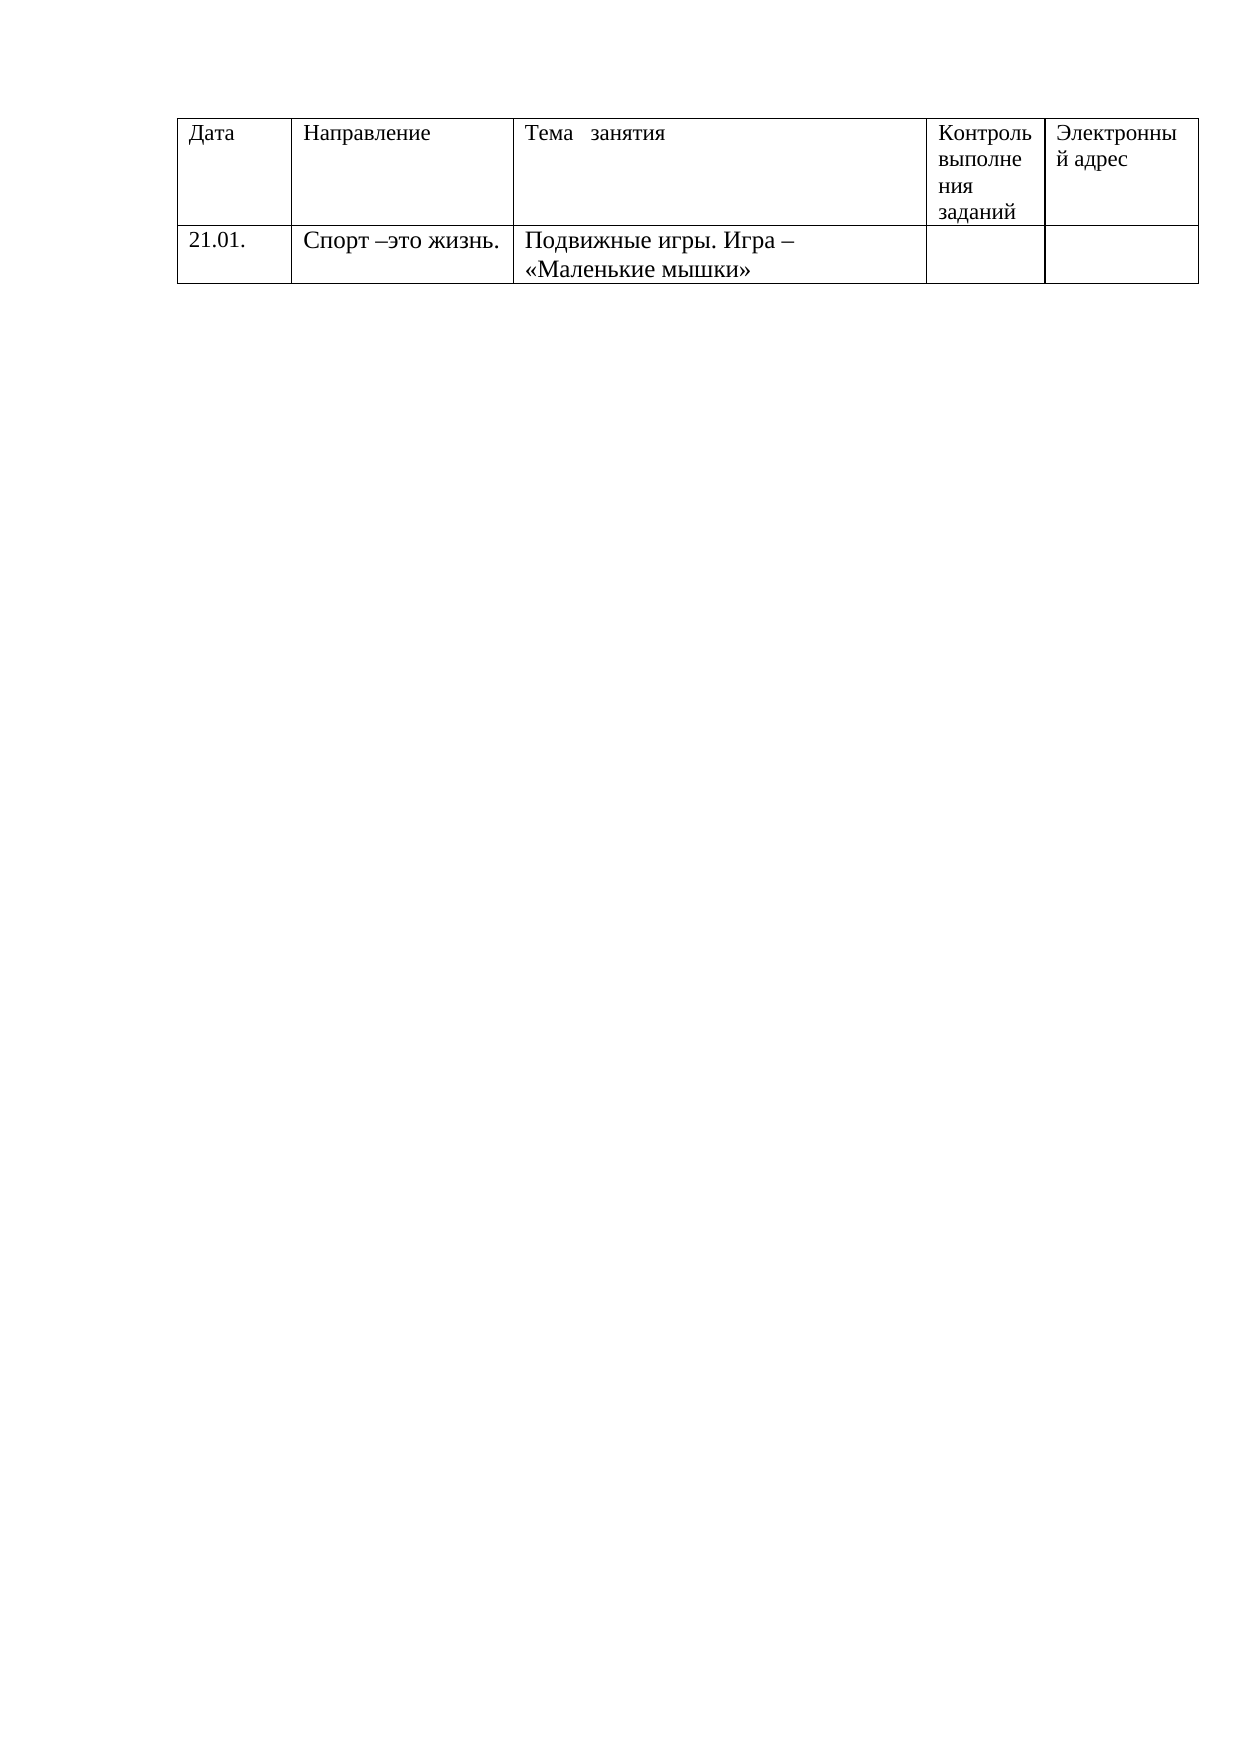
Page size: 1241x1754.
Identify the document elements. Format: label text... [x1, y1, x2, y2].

table_header Дата [178, 119, 291, 224]
table_cell Подвижные игры. Игра – «Маленькие мышки» [514, 226, 926, 283]
table_header Электронный адрес [1046, 119, 1198, 224]
table_cell [1046, 226, 1198, 283]
table_cell [927, 226, 1044, 283]
table_cell 21.01. [178, 226, 291, 283]
table_header Контроль выполнения заданий [927, 119, 1044, 224]
table_cell Спорт –это жизнь. [292, 226, 513, 283]
table_header Тема занятия [514, 119, 926, 224]
table_header Направление [292, 119, 513, 224]
